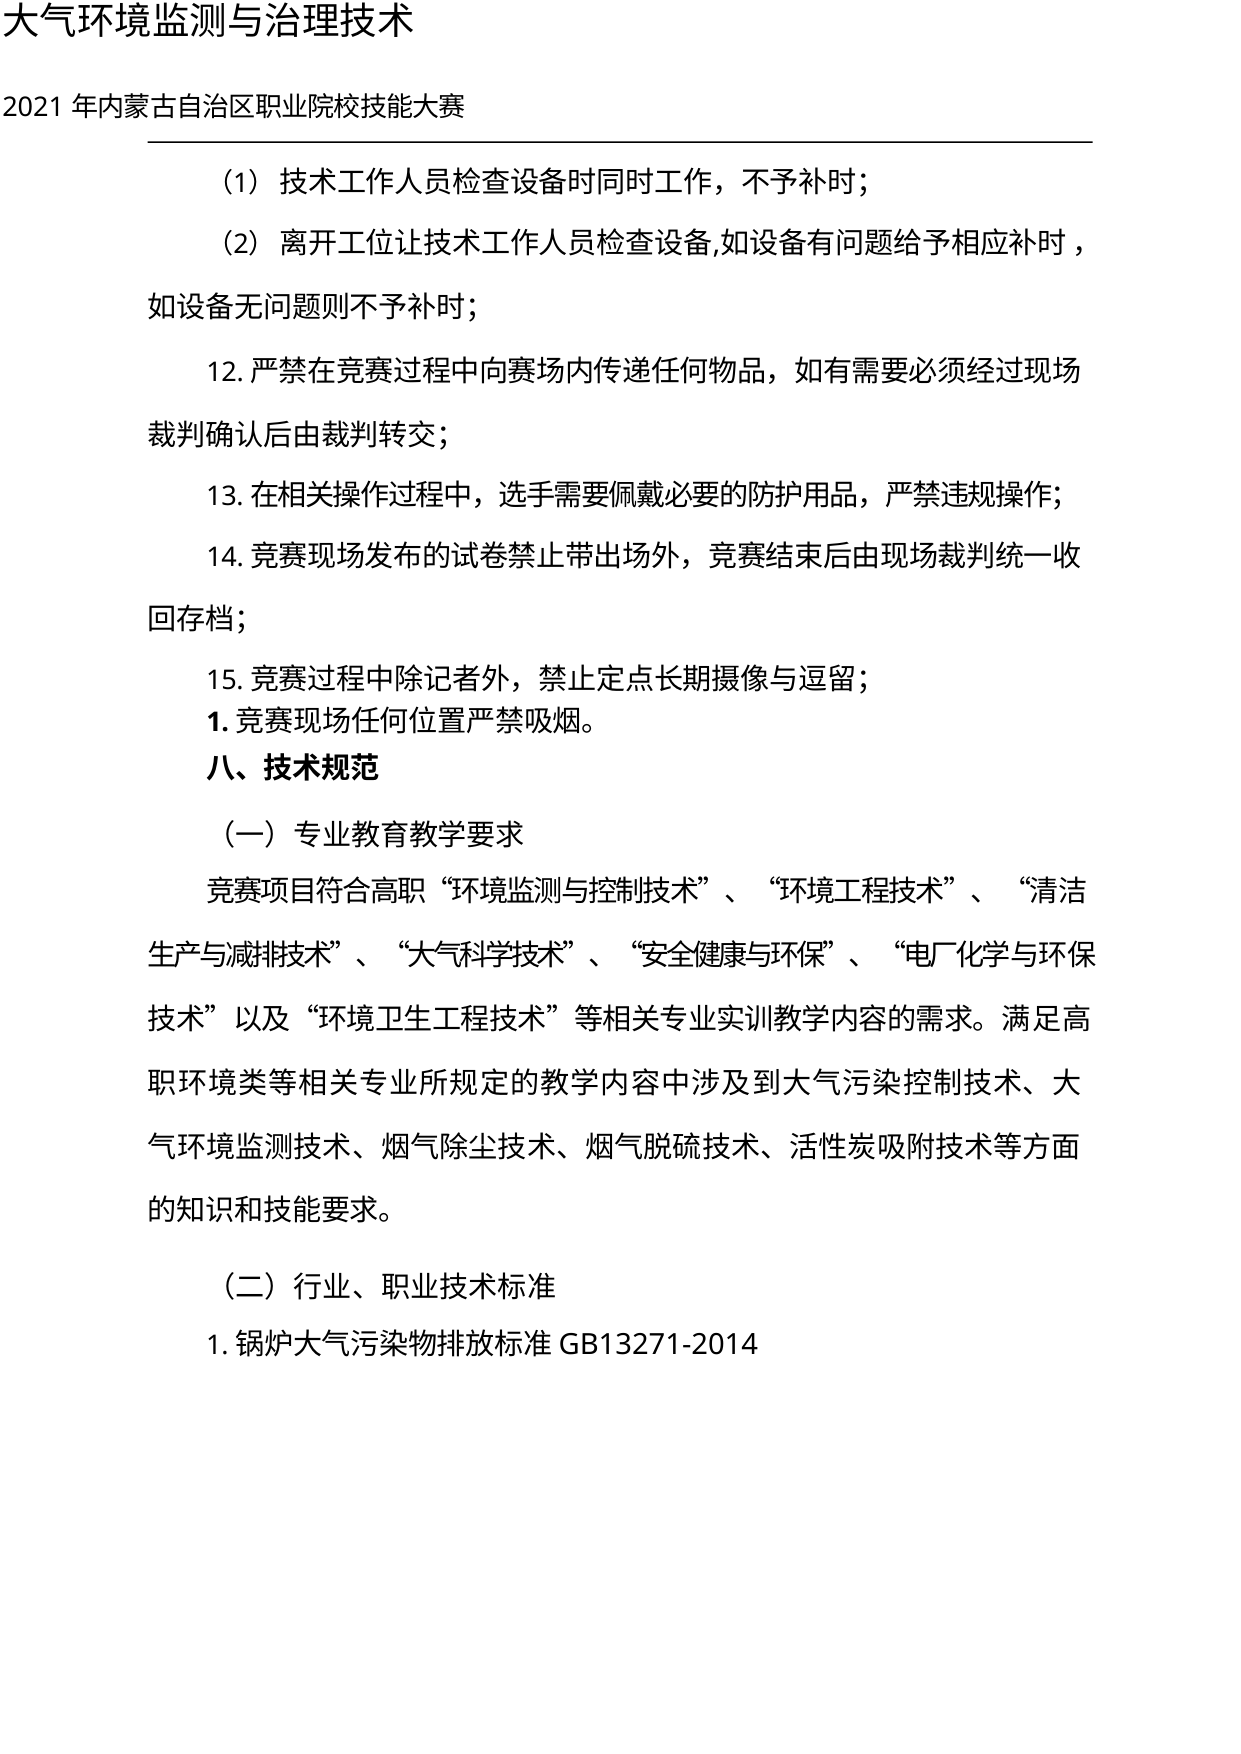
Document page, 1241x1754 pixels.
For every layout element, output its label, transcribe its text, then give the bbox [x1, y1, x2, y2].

list 竞赛现场发布的试卷禁止带出场外，竞赛结束后由现场裁判统一收回存档； [148, 532, 1093, 638]
list 竞赛过程中除记者外，禁止定点长期摄像与逗留； [206, 660, 1190, 697]
list 在相关操作过程中，选手需要佩戴必要的防护用品，严禁违规操作； [206, 476, 1190, 513]
list 严禁在竞赛过程中向赛场内传递任何物品，如有需要必须经过现场裁判确认后由裁判转交； [148, 348, 1093, 454]
text （二）行业、职业技术标准 [206, 1264, 1190, 1306]
list 竞赛现场任何位置严禁吸烟。八、技术规范 [206, 697, 615, 787]
list 技术工作人员检查设备时同时工作，不予补时； [206, 158, 1190, 201]
text （一）专业教育教学要求 [206, 811, 1190, 854]
text 竞赛项目符合高职“环境监测与控制技术”、“环境工程技术”、 “清洁生产与减排技术”、“大气科学技术”、“安全健康与环保”、 “电厂化学与环保技术”以及“环境卫生工程技术”等相关专业实训教学内容的需求。满足高职环境类等相关专业所规定的教学内容中涉及到大气污染控制技术、大气环境监测技术、烟气除尘技术、烟气脱硫技术、活性炭吸附技术等方面的知识和技能要求。 [148, 868, 1107, 1229]
list 离开工位让技术工作人员检查设备,如设备有问题给予相应补时 ，如设备无问题则不予补时； [148, 220, 1107, 326]
list 锅炉大气污染物排放标准 GB13271-2014 [206, 1321, 1190, 1363]
